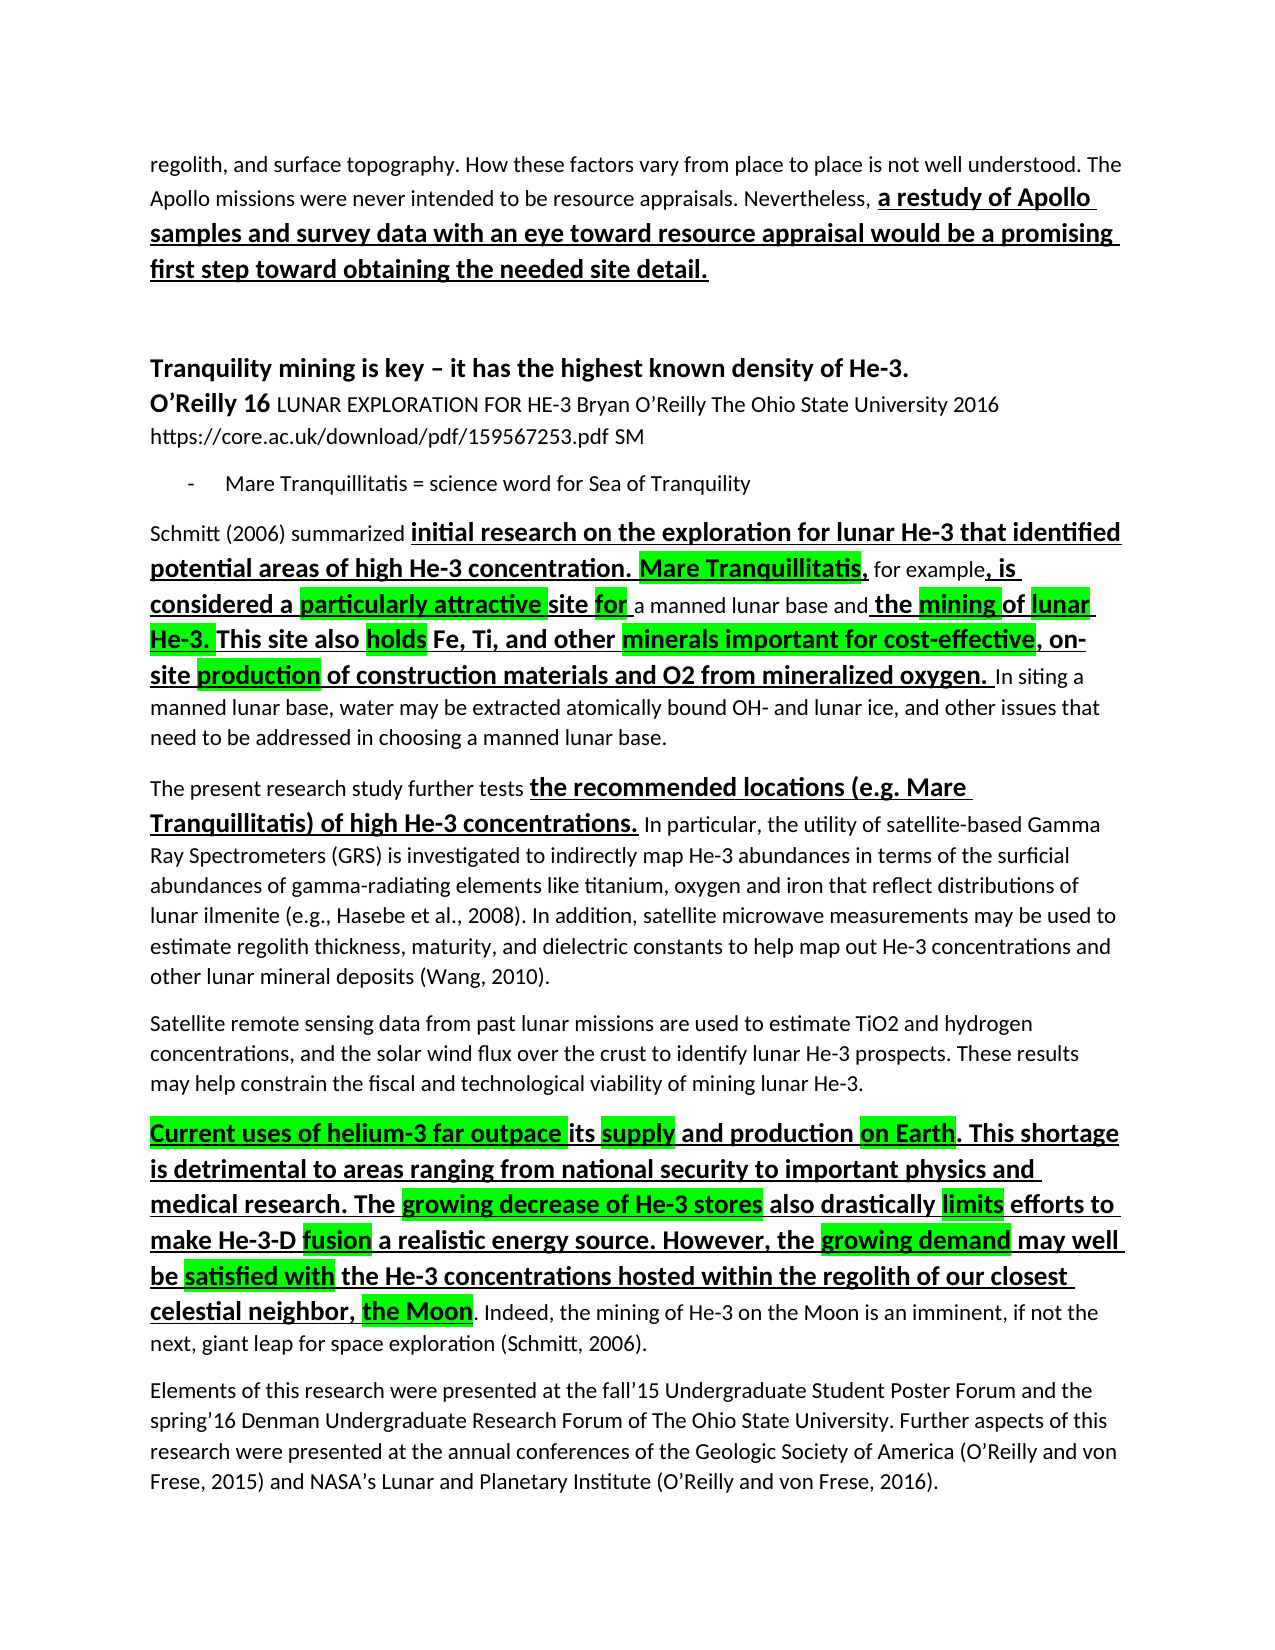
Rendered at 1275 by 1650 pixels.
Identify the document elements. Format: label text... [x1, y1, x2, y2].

text Current uses of helium-3 far outpace its supply and production on Earth. This shortage is detrimental to areas ranging from national security to important physics and medical research. The growing decrease of He-3 stores also drastically limits efforts to make He-3-D fusion a realistic energy source. However, the growing demand may well be satisfied with the He-3 concentrations hosted within the regolith of our closest celestial neighbor, the Moon. Indeed, the mining of He-3 on the Moon is an imminent, if not the next, giant leap for space exploration (Schmitt, 2006). [150, 1253, 1125, 1358]
text The present research study further tests the recommended locations (e.g. Mare Tranquillitatis) of high He-3 concentrations. In particular, the utility of satellite-based Gamma Ray Spectrometers (GRS) is investigated to indirectly map He-3 abundances in terms of the surficial abundances of gamma-radiating elements like titanium, oxygen and iron that reflect distributions of lunar ilmenite (e.g., Hasebe et al., 2008). In addition, satellite microwave measurements may be used to estimate regolith thickness, maturity, and dielectric constants to help map out He-3 concentrations and other lunar mineral deposits (Wang, 2010). [150, 770, 1125, 990]
list Mare Tranquillitatis = science word for Sea of Tranquility [187, 469, 1125, 497]
text Elements of this research were presented at the fall’15 Undergraduate Student Poster Forum and the spring’16 Denman Undergraduate Research Forum of The Ohio State University. Further aspects of this research were presented at the annual conferences of the Geologic Society of America (O’Reilly and von Frese, 2015) and NASA’s Lunar and Planetary Institute (O’Reilly and von Frese, 2016). [150, 1376, 1125, 1495]
text Schmitt (2006) summarized initial research on the exploration for lunar He-3 that identified potential areas of high He-3 concentration. Mare Tranquillitatis, for example, is considered a particularly attractive site for a manned lunar base and the mining of lunar He-3. This site also holds Fe, Ti, and other minerals important for cost-effective, on-site production of construction materials and O2 from mineralized oxygen. In siting a manned lunar base, water may be extracted atomically bound OH- and lunar ice, and other issues that need to be addressed in choosing a manned lunar base. [150, 516, 1125, 752]
subtitle Tranquility mining is key – it has the highest known density of He-3. [150, 351, 1125, 384]
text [150, 150, 1125, 285]
text O’Reilly 16 LUNAR EXPLORATION FOR HE-3 Bryan O’Reilly The Ohio State University 2016 https://core.ac.uk/download/pdf/159567253.pdf SM [150, 387, 1125, 450]
text Current uses of helium-3 far outpace its supply and production on Earth. This shortage is detrimental to areas ranging from national security to important physics and medical research. The growing decrease of He-3 stores also drastically limits efforts to make He-3-D fusion a realistic energy source. However, the growing demand may well be satisfied with the He-3 concentrations hosted within the regolith of our closest celestial neighbor, the Moon. Indeed, the mining of He-3 on the Moon is an imminent, if not the next, giant leap for space exploration (Schmitt, 2006). [150, 1116, 1125, 1251]
text Satellite remote sensing data from past lunar missions are used to estimate TiO2 and hydrogen concentrations, and the solar wind flux over the crust to identify lunar He-3 prospects. These results may help constrain the fiscal and technological viability of mining lunar He-3. [150, 1009, 1125, 1097]
